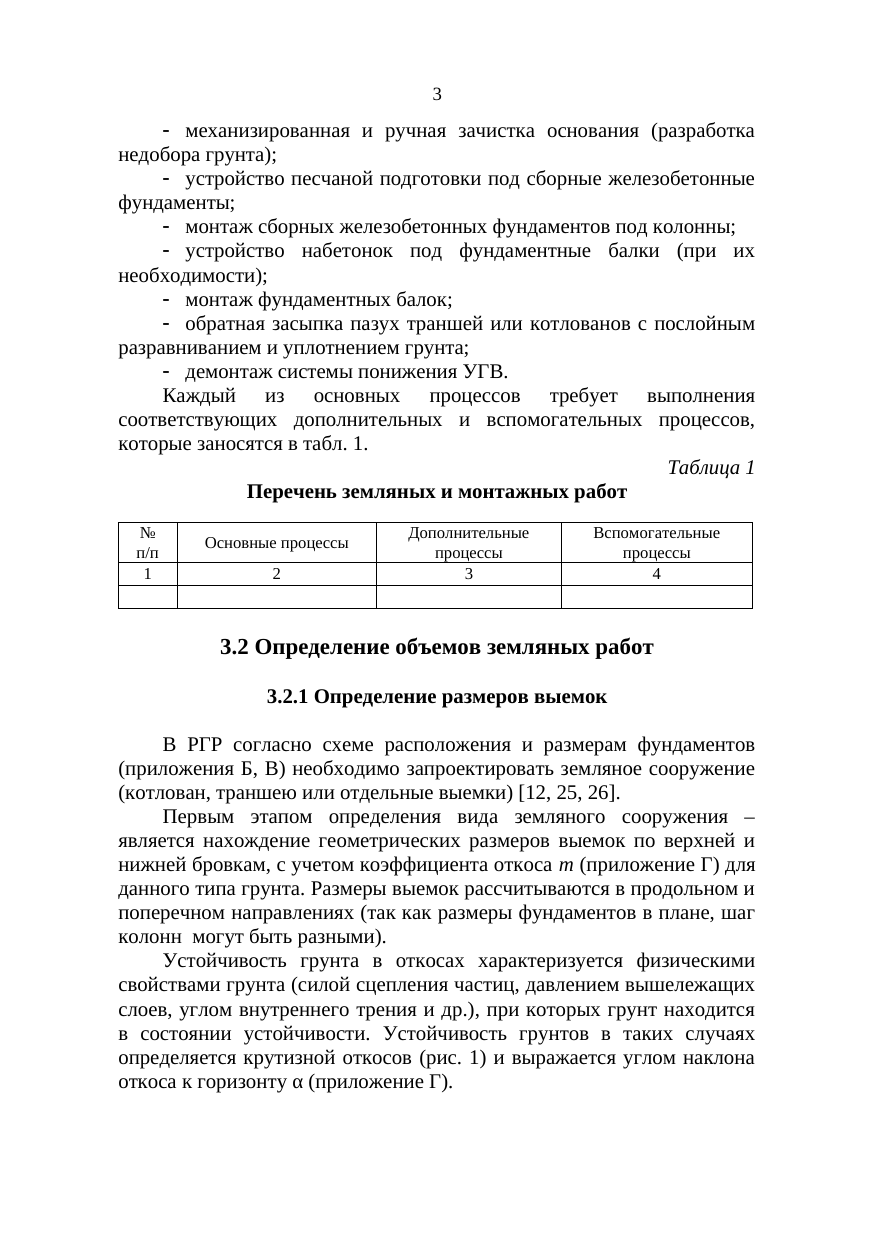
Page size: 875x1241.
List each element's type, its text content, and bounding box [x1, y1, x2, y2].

table_header Вспомогательные процессы [562, 523, 752, 562]
table_cell [377, 586, 561, 608]
table_cell 1 [119, 563, 177, 585]
text В РГР согласно схеме расположения и размерам фундаментов (приложения Б, В) необходимо запроектировать земляное сооружение (котлован, траншею или отдельные выемки) [12, 25, 26]. [118, 732, 756, 804]
table_header Дополнительные процессы [377, 523, 561, 562]
text Каждый из основных процессов требует выполнения соответствующих дополнительных и вспомогательных процессов, которые заносятся в табл. 1. [118, 383, 756, 455]
text Устойчивость грунта в откосах характеризуется физическими свойствами грунта (силой сцепления частиц, давлением вышележащих слоев, углом внутреннего трения и др.), при которых грунт находится в состоянии устойчивости. Устойчивость грунтов в таких случаях определяется крутизной откосов (рис. 1) и выражается углом наклона откоса к горизонту α (приложение Г). [118, 948, 756, 1093]
list обратная засыпка пазух траншей или котлованов с послойным разравниванием и уплотнением грунта; [118, 311, 756, 359]
table_header № п/п [119, 523, 177, 562]
table_header Основные процессы [178, 523, 376, 562]
text Первым этапом определения вида земляного сооружения – является нахождение геометрических размеров выемок по верхней и нижней бровкам, с учетом коэффициента откоса m (приложение Г) для данного типа грунта. Размеры выемок рассчитываются в продольном и поперечном направлениях (так как размеры фундаментов в плане, шаг колонн могут быть разными). [118, 804, 756, 948]
list монтаж сборных железобетонных фундаментов под колонны; [118, 214, 756, 238]
list устройство песчаной подготовки под сборные железобетонные фундаменты; [118, 166, 756, 214]
text 3.2.1 Определение размеров выемок [118, 684, 756, 708]
table_cell [178, 586, 376, 608]
list монтаж фундаментных балок; [118, 287, 756, 311]
list демонтаж системы понижения УГВ. [118, 359, 756, 383]
table_cell 2 [178, 563, 376, 585]
table_cell 3 [377, 563, 561, 585]
text Таблица 1 [118, 455, 756, 479]
table_cell [119, 586, 177, 608]
text 3.2 Определение объемов земляных работ [118, 633, 756, 659]
list механизированная и ручная зачистка основания (разработка недобора грунта); [118, 118, 756, 166]
table_cell [562, 586, 752, 608]
table_cell 4 [562, 563, 752, 585]
text Перечень земляных и монтажных работ [118, 479, 756, 503]
list устройство набетонок под фундаментные балки (при их необходимости); [118, 238, 756, 287]
